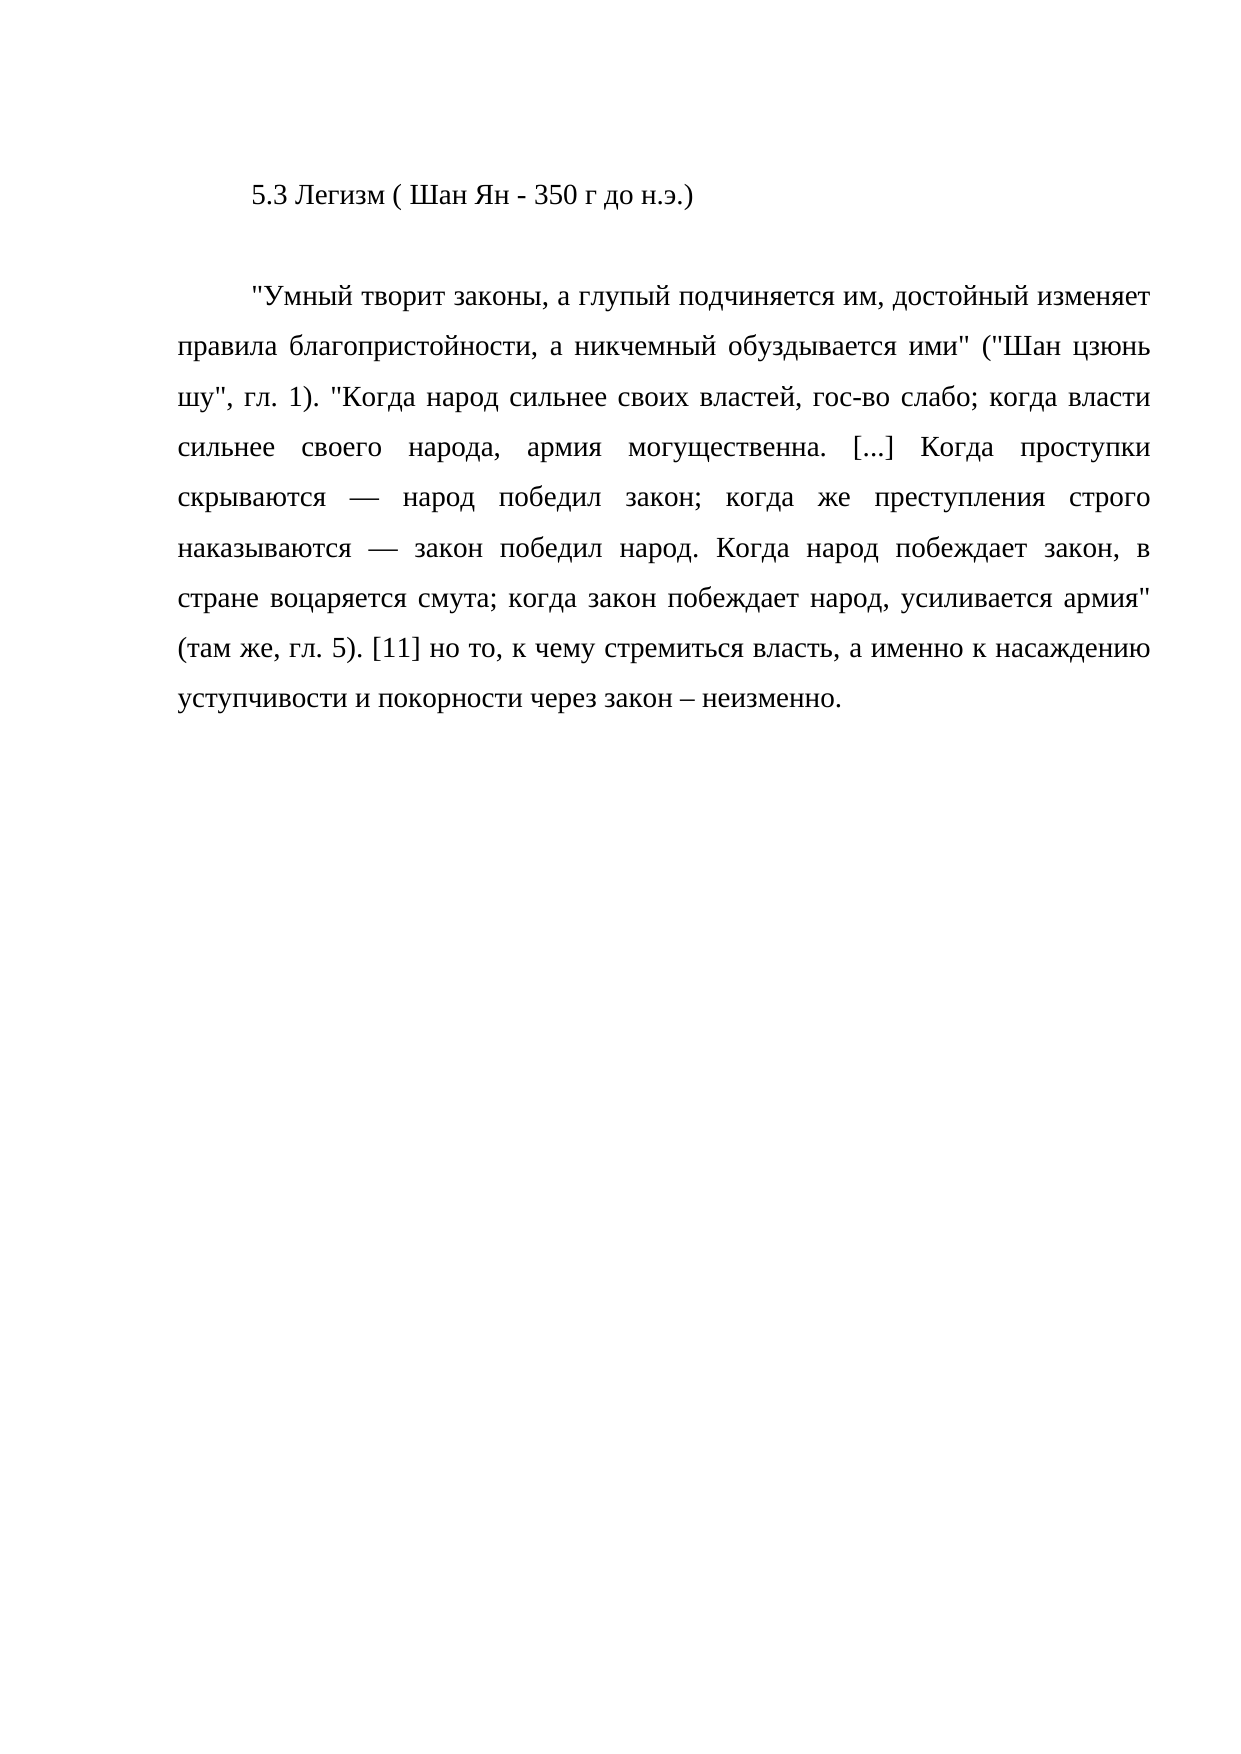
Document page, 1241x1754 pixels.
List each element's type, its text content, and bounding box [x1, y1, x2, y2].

text 5.3 Легизм ( Шан Ян - 350 г до н.э.) [177, 177, 1152, 211]
text "Умный творит законы, а глупый подчиняется им, достойный изменяет правила благопристойности, а никчемный обуздывается ими" ("Шан цзюнь шу", гл. 1). "Когда народ сильнее своих властей, гос-во слабо; когда власти сильнее своего народа, армия могущественна. [...] Когда проступки скрываются — народ победил закон; когда же преступления строго наказываются — закон победил народ. Когда народ побеждает закон, в стране воцаряется смута; когда закон побеждает народ, усиливается армия" (там же, гл. 5). [11] но то, к чему стремиться власть, а именно к насаждению уступчивости и покорности через закон – неизменно. [177, 278, 1152, 714]
